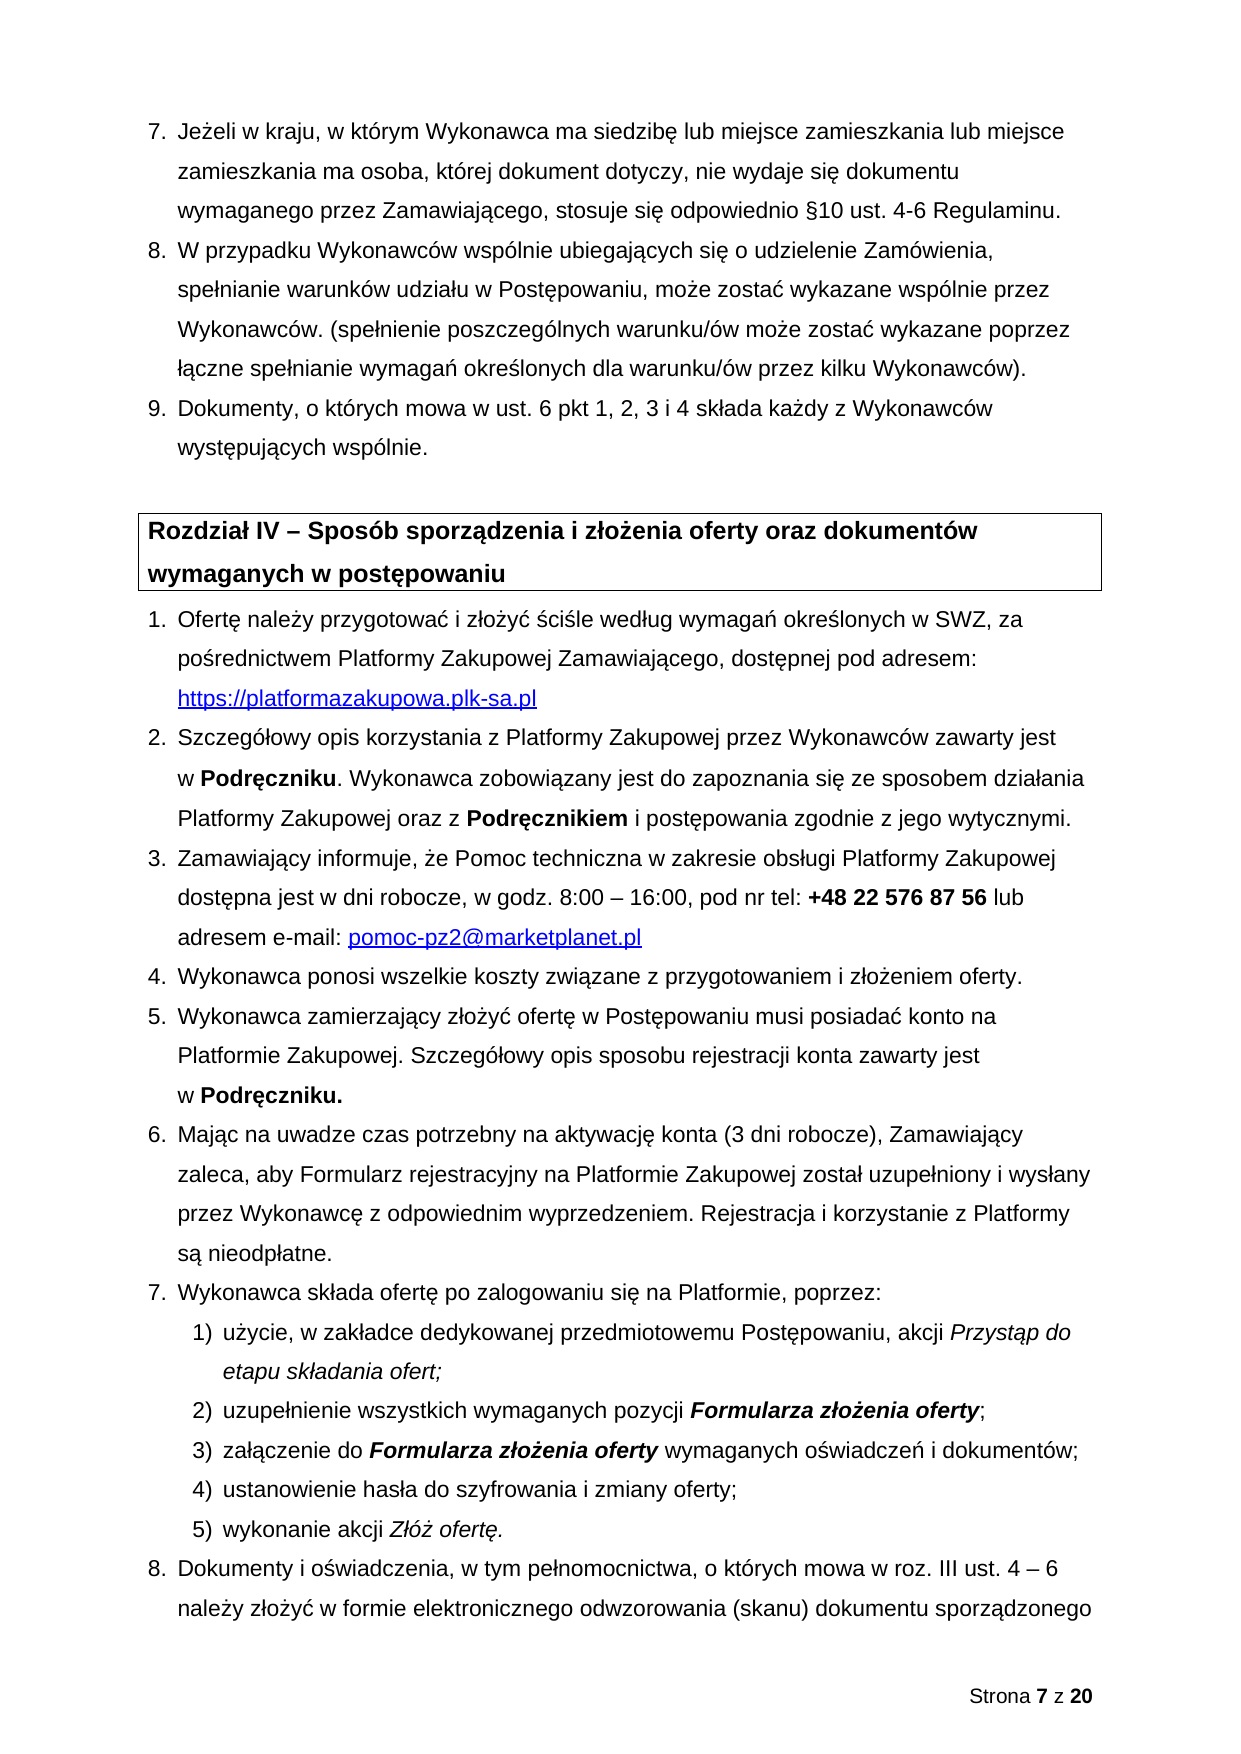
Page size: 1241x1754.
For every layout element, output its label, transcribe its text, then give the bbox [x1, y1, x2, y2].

list Mając na uwadze czas potrzebny na aktywację konta (3 dni robocze), Zamawiający zaleca, aby Formularz rejestracyjny na Platformie Zakupowej został uzupełniony i wysłany przez Wykonawcę z odpowiednim wyprzedzeniem. Rejestracja i korzystanie z Platformy są nieodpłatne. [148, 1121, 1093, 1266]
list Wykonawca składa ofertę po zalogowaniu się na Platformie, poprzez: [148, 1279, 1093, 1305]
subtitle Rozdział IV – Sposób sporządzenia i złożenia oferty oraz dokumentów wymaganych w postępowaniu [139, 514, 1101, 590]
list uzupełnienie wszystkich wymaganych pozycji Formularza złożenia oferty; [192, 1397, 1093, 1424]
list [148, 1555, 1093, 1621]
list wykonanie akcji Złóż ofertę. [192, 1516, 1093, 1542]
list ustanowienie hasła do szyfrowania i zmiany oferty; [192, 1476, 1093, 1503]
list Dokumenty, o których mowa w ust. 6 pkt 1, 2, 3 i 4 składa każdy z Wykonawców występujących wspólnie. [148, 394, 1093, 460]
list użycie, w zakładce dedykowanej przedmiotowemu Postępowaniu, akcji Przystąp do etapu składania ofert; [192, 1318, 1093, 1384]
list Szczegółowy opis korzystania z Platformy Zakupowej przez Wykonawców zawarty jest w Podręczniku. Wykonawca zobowiązany jest do zapoznania się ze sposobem działania Platformy Zakupowej oraz z Podręcznikiem i postępowania zgodnie z jego wytycznymi. [148, 724, 1093, 832]
list W przypadku Wykonawców wspólnie ubiegających się o udzielenie Zamówienia, spełnianie warunków udziału w Postępowaniu, może zostać wykazane wspólnie przez Wykonawców. (spełnienie poszczególnych warunku/ów może zostać wykazane poprzez łączne spełnianie wymagań określonych dla warunku/ów przez kilku Wykonawców). [148, 237, 1093, 381]
list Wykonawca zamierzający złożyć ofertę w Postępowaniu musi posiadać konto na Platformie Zakupowej. Szczegółowy opis sposobu rejestracji konta zawarty jest w Podręczniku. [148, 1003, 1093, 1108]
list Wykonawca ponosi wszelkie koszty związane z przygotowaniem i złożeniem oferty. [148, 963, 1093, 989]
list Ofertę należy przygotować i złożyć ściśle według wymagań określonych w SWZ, za pośrednictwem Platformy Zakupowej Zamawiającego, dostępnej pod adresem: https://platformazakupowa.plk-sa.pl [148, 606, 1093, 711]
list Jeżeli w kraju, w którym Wykonawca ma siedzibę lub miejsce zamieszkania lub miejsce zamieszkania ma osoba, której dokument dotyczy, nie wydaje się dokumentu wymaganego przez Zamawiającego, stosuje się odpowiednio §10 ust. 4-6 Regulaminu. [148, 118, 1093, 223]
list Zamawiający informuje, że Pomoc techniczna w zakresie obsługi Platformy Zakupowej dostępna jest w dni robocze, w godz. 8:00 – 16:00, pod nr tel: +48 22 576 87 56 lub adresem e-mail: pomoc-pz2@marketplanet.pl [148, 845, 1093, 950]
list załączenie do Formularza złożenia oferty wymaganych oświadczeń i dokumentów; [192, 1437, 1093, 1463]
